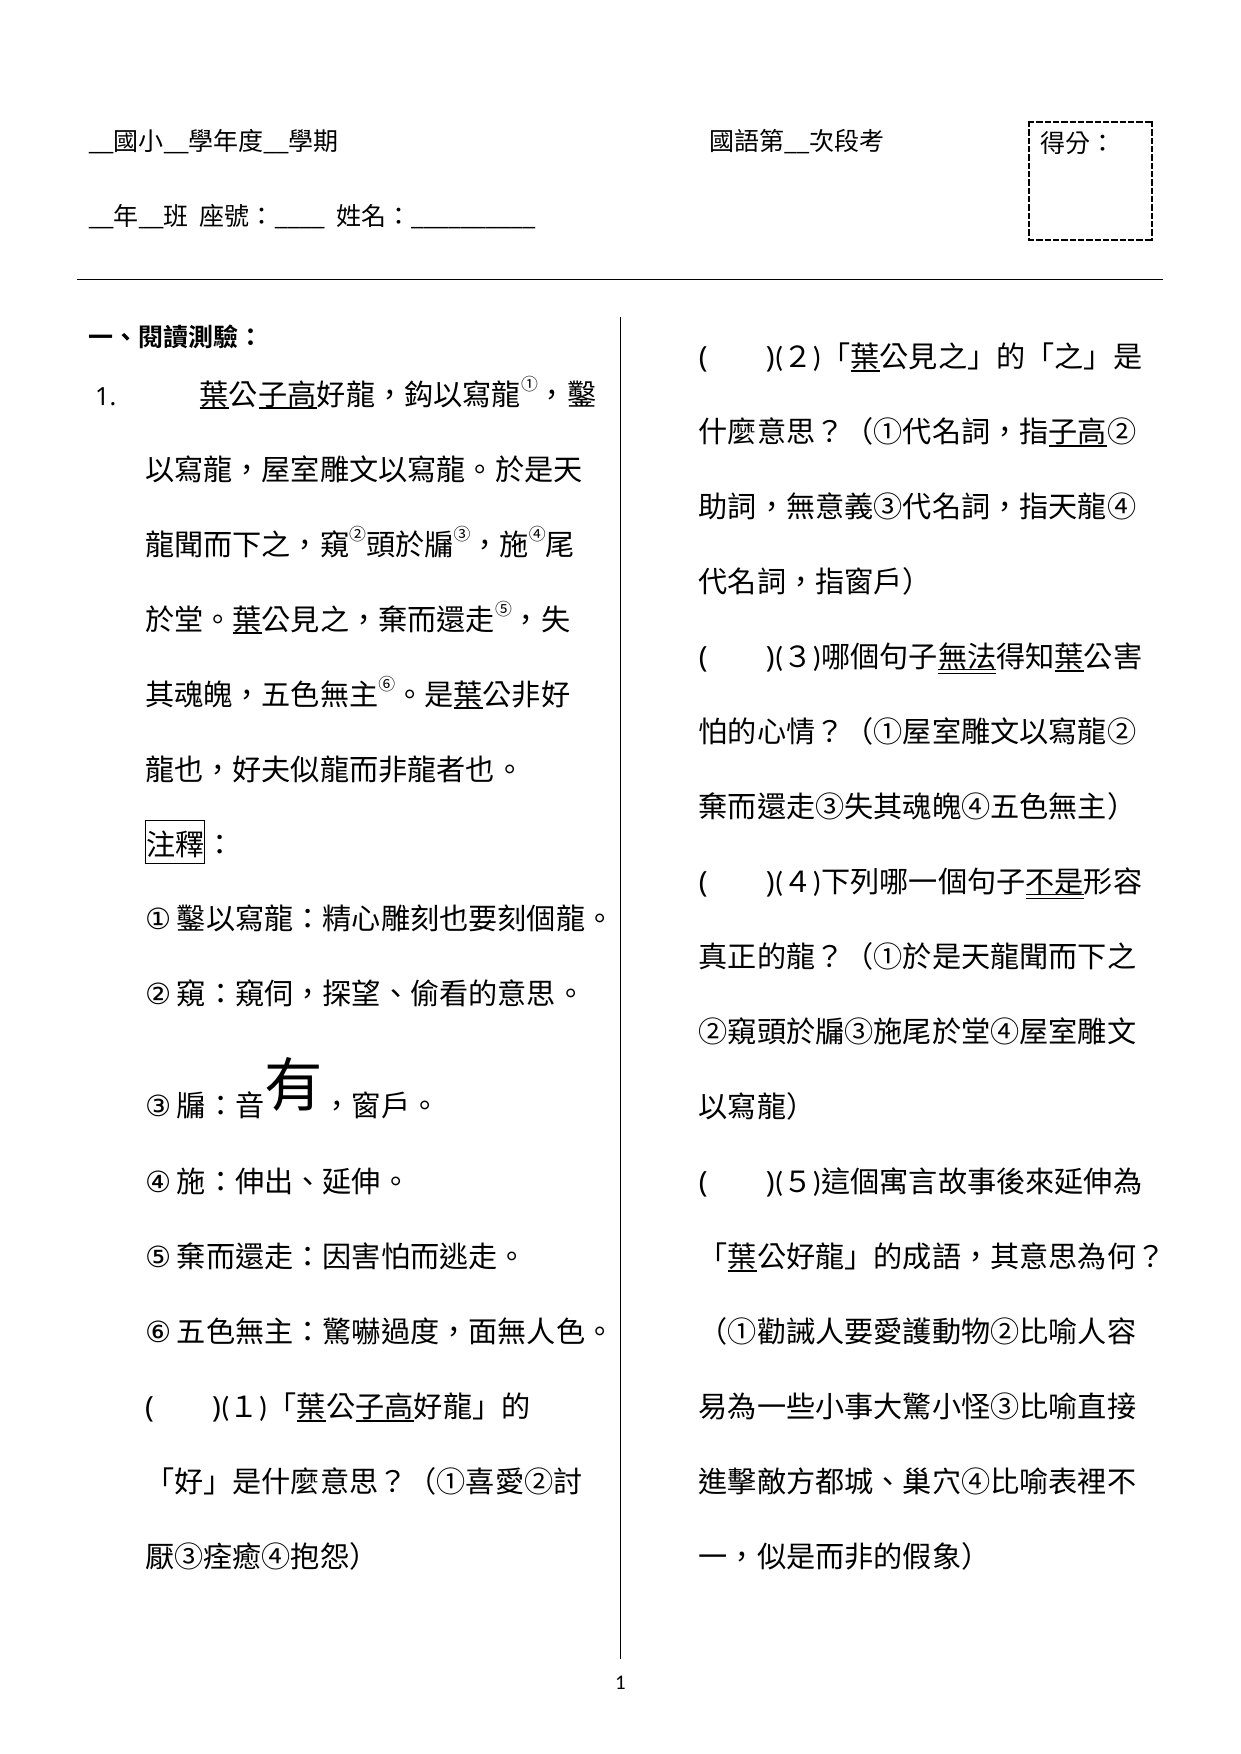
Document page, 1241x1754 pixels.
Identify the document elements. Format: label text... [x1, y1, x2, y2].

text 一、閱讀測驗： [88, 317, 598, 355]
text 1. 葉公 子高好龍，鈎以寫龍①，鑿以寫龍，屋室雕文以寫龍。於是天龍聞而下之，窺②頭於牖③，施④尾於堂。葉公見之，棄而還走⑤，失其魂魄，五色無主⑥。是葉公非好龍也，好夫似龍而非龍者也。 注釋： ①鑿以寫龍：精心雕刻也要刻個龍。 ②窺：窺伺，探望、偷看的意思。 ③牖：音有，窗戶。 ④施：伸出、延伸。 ⑤棄而還走：因害怕而逃走。 ⑥五色無主：驚嚇過度，面無人色。 ( )(１)「葉公 子高好龍」的「好」是什麼意思？（①喜愛②討厭③痊癒④抱怨） ( )(２)「葉公見之」的「之」是什麼意思？（①代名詞，指子高②助詞，無意義③代名詞，指天龍④代名詞，指窗戶） ( )(３)哪個句子無法得知葉公害怕的心情？（①屋室雕文以寫龍②棄而還走③失其魂魄④五色無主） ( )(４)下列哪一個句子不是形容真正的龍？（①於是天龍聞而下之②窺頭於牖③施尾於堂④屋室雕文以寫龍） ( )(５)這個寓言故事後來延伸為「葉公好龍」的成語，其意思為何？（①勸誡人要愛護動物②比喻人容易為一些小事大驚小怪③比喻直接進擊敵方都城、巢穴④比喻表裡不一，似是而非的假象） [642, 317, 1152, 1592]
table_header __國小__學年度__學期 __年__班 座號：____ 姓名：__________ [77, 121, 698, 279]
table_header 國語第__次段考 [698, 121, 1017, 279]
text 1. 葉公 子高好龍，鈎以寫龍①，鑿以寫龍，屋室雕文以寫龍。於是天龍聞而下之，窺②頭於牖③，施④尾於堂。葉公見之，棄而還走⑤，失其魂魄，五色無主⑥。是葉公非好龍也，好夫似龍而非龍者也。 注釋： ①鑿以寫龍：精心雕刻也要刻個龍。 ②窺：窺伺，探望、偷看的意思。 ③牖：音有，窗戶。 ④施：伸出、延伸。 ⑤棄而還走：因害怕而逃走。 ⑥五色無主：驚嚇過度，面無人色。 ( )(１)「葉公 子高好龍」的「好」是什麼意思？（①喜愛②討厭③痊癒④抱怨） ( )(２)「葉公見之」的「之」是什麼意思？（①代名詞，指子高②助詞，無意義③代名詞，指天龍④代名詞，指窗戶） ( )(３)哪個句子無法得知葉公害怕的心情？（①屋室雕文以寫龍②棄而還走③失其魂魄④五色無主） ( )(４)下列哪一個句子不是形容真正的龍？（①於是天龍聞而下之②窺頭於牖③施尾於堂④屋室雕文以寫龍） ( )(５)這個寓言故事後來延伸為「葉公好龍」的成語，其意思為何？（①勸誡人要愛護動物②比喻人容易為一些小事大驚小怪③比喻直接進擊敵方都城、巢穴④比喻表裡不一，似是而非的假象） [88, 355, 598, 1592]
table_header [1017, 121, 1163, 279]
